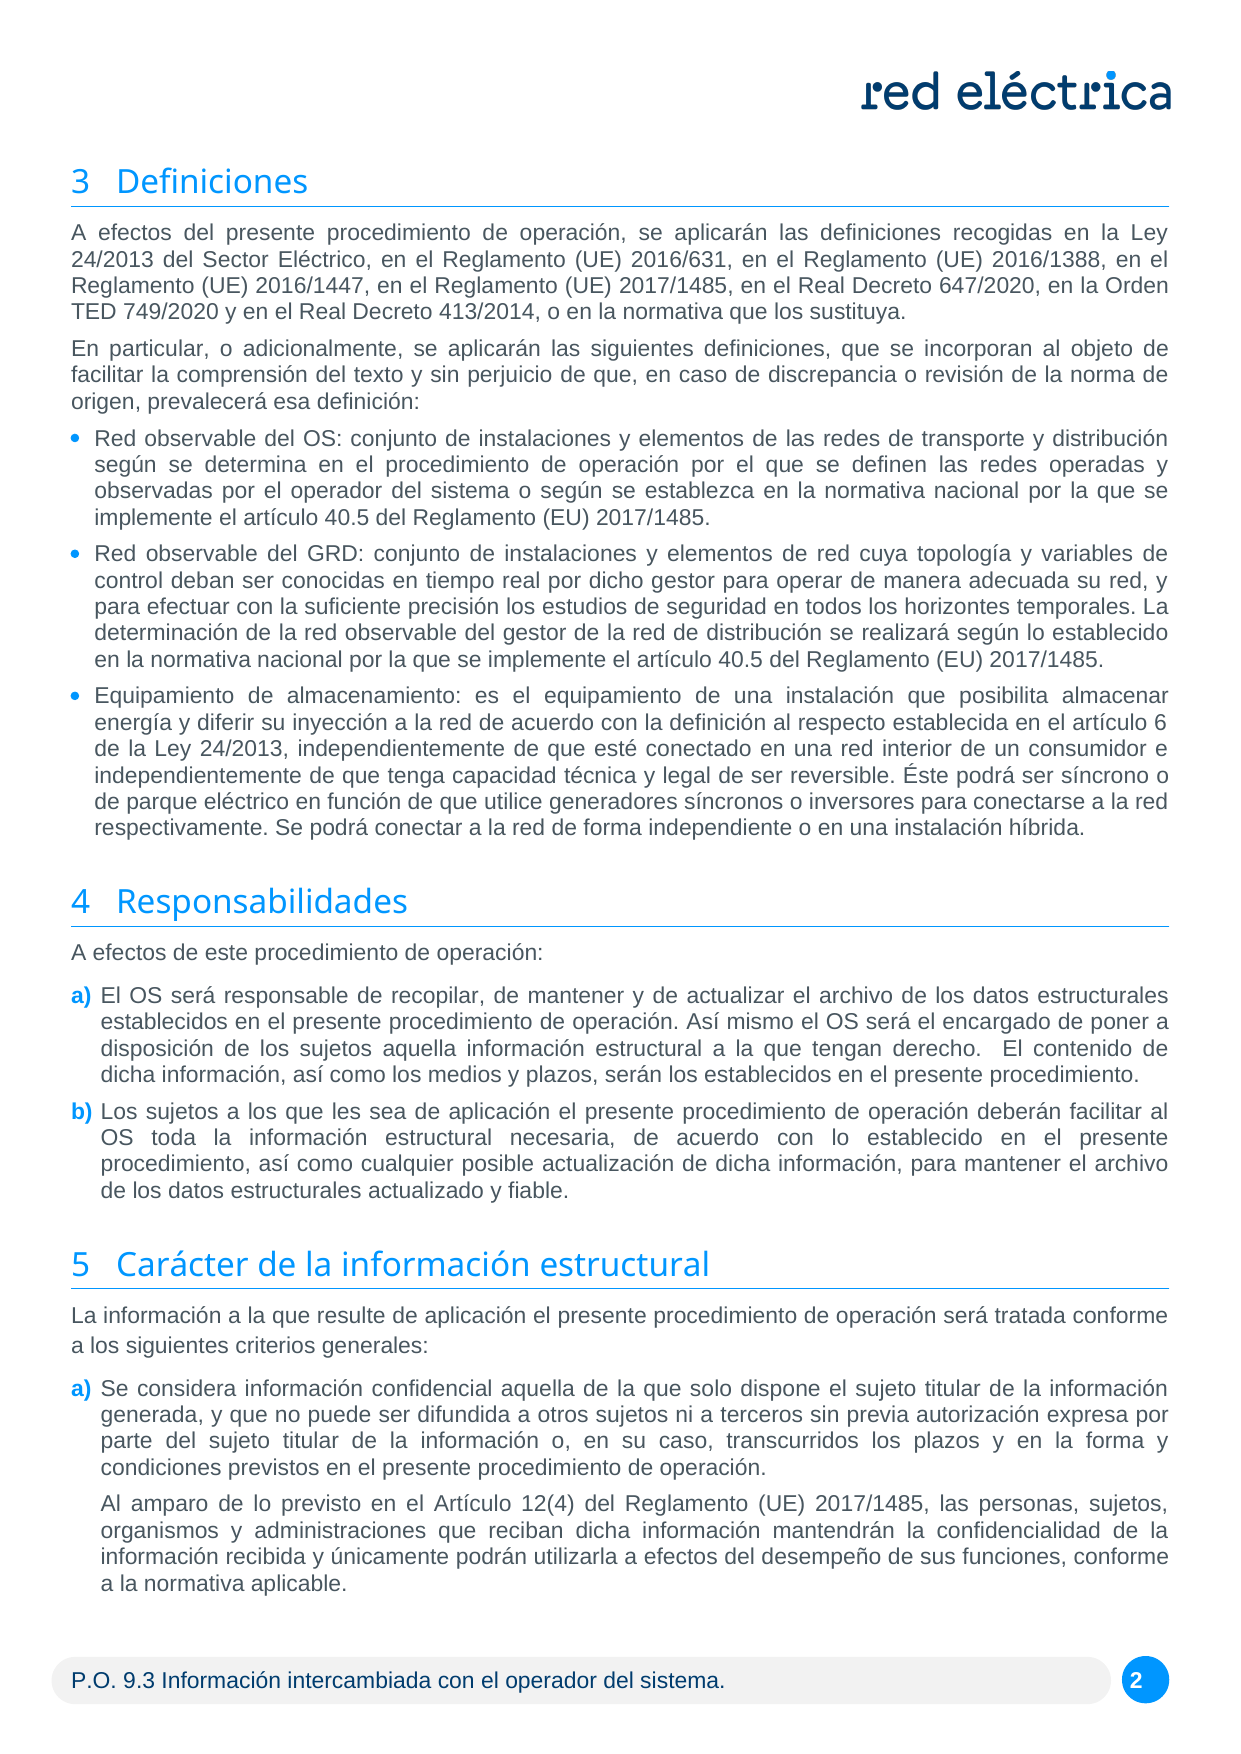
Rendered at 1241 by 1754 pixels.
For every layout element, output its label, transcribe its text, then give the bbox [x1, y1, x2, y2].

subtitle Responsabilidades [71, 878, 1169, 926]
subtitle Definiciones [71, 158, 1169, 206]
list El OS será responsable de recopilar, de mantener y de actualizar el archivo de los datos estructurales establecidos en el presente procedimiento de operación. Así mismo el OS será el encargado de poner a disposición de los sujetos aquella información estructural a la que tengan derecho. El contenido de dicha información, así como los medios y plazos, serán los establecidos en el presente procedimiento. [71, 982, 1169, 1087]
text A efectos del presente procedimiento de operación, se aplicarán las definiciones recogidas en la Ley 24/2013 del Sector Eléctrico, en el Reglamento (UE) 2016/631, en el Reglamento (UE) 2016/1388, en el Reglamento (UE) 2016/1447, en el Reglamento (UE) 2017/1485, en el Real Decreto 647/2020, en la Orden TED 749/2020 y en el Real Decreto 413/2014, o en la normativa que los sustituya. [71, 219, 1169, 324]
text Al amparo de lo previsto en el Artículo 12(4) del Reglamento (UE) 2017/1485, las personas, sujetos, organismos y administraciones que reciban dicha información mantendrán la confidencialidad de la información recibida y únicamente podrán utilizarla a efectos del desempeño de sus funciones, conforme a la normativa aplicable. [100, 1490, 1169, 1596]
text En particular, o adicionalmente, se aplicarán las siguientes definiciones, que se incorporan al objeto de facilitar la comprensión del texto y sin perjuicio de que, en caso de discrepancia o revisión de la norma de origen, prevalecerá esa definición: [71, 335, 1169, 414]
list Red observable del GRD: conjunto de instalaciones y elementos de red cuya topología y variables de control deban ser conocidas en tiempo real por dicho gestor para operar de manera adecuada su red, y para efectuar con la suficiente precisión los estudios de seguridad en todos los horizontes temporales. La determinación de la red observable del gestor de la red de distribución se realizará según lo establecido en la normativa nacional por la que se implemente el artículo 40.5 del Reglamento (EU) 2017/1485. [71, 540, 1169, 672]
text A efectos de este procedimiento de operación: [71, 939, 1169, 966]
list Red observable del OS: conjunto de instalaciones y elementos de las redes de transporte y distribución según se determina en el procedimiento de operación por el que se definen las redes operadas y observadas por el operador del sistema o según se establezca en la normativa nacional por la que se implemente el artículo 40.5 del Reglamento (EU) 2017/1485. [71, 424, 1169, 530]
list Se considera información confidencial aquella de la que solo dispone el sujeto titular de la información generada, y que no puede ser difundida a otros sujetos ni a terceros sin previa autorización expresa por parte del sujeto titular de la información o, en su caso, transcurridos los plazos y en la forma y condiciones previstos en el presente procedimiento de operación. [71, 1374, 1169, 1480]
picture [861, 71, 1171, 110]
text La información a la que resulte de aplicación el presente procedimiento de operación será tratada conforme a los siguientes criterios generales: [71, 1302, 1169, 1358]
list Equipamiento de almacenamiento: es el equipamiento de una instalación que posibilita almacenar energía y diferir su inyección a la red de acuerdo con la definición al respecto establecida en el artículo 6 de la Ley 24/2013, independientemente de que esté conectado en una red interior de un consumidor e independientemente de que tenga capacidad técnica y legal de ser reversible. Éste podrá ser síncrono o de parque eléctrico en función de que utilice generadores síncronos o inversores para conectarse a la red respectivamente. Se podrá conectar a la red de forma independiente o en una instalación híbrida. [71, 682, 1169, 841]
list Los sujetos a los que les sea de aplicación el presente procedimiento de operación deberán facilitar al OS toda la información estructural necesaria, de acuerdo con lo establecido en el presente procedimiento, así como cualquier posible actualización de dicha información, para mantener el archivo de los datos estructurales actualizado y fiable. [71, 1098, 1169, 1203]
subtitle Carácter de la información estructural [71, 1241, 1169, 1288]
